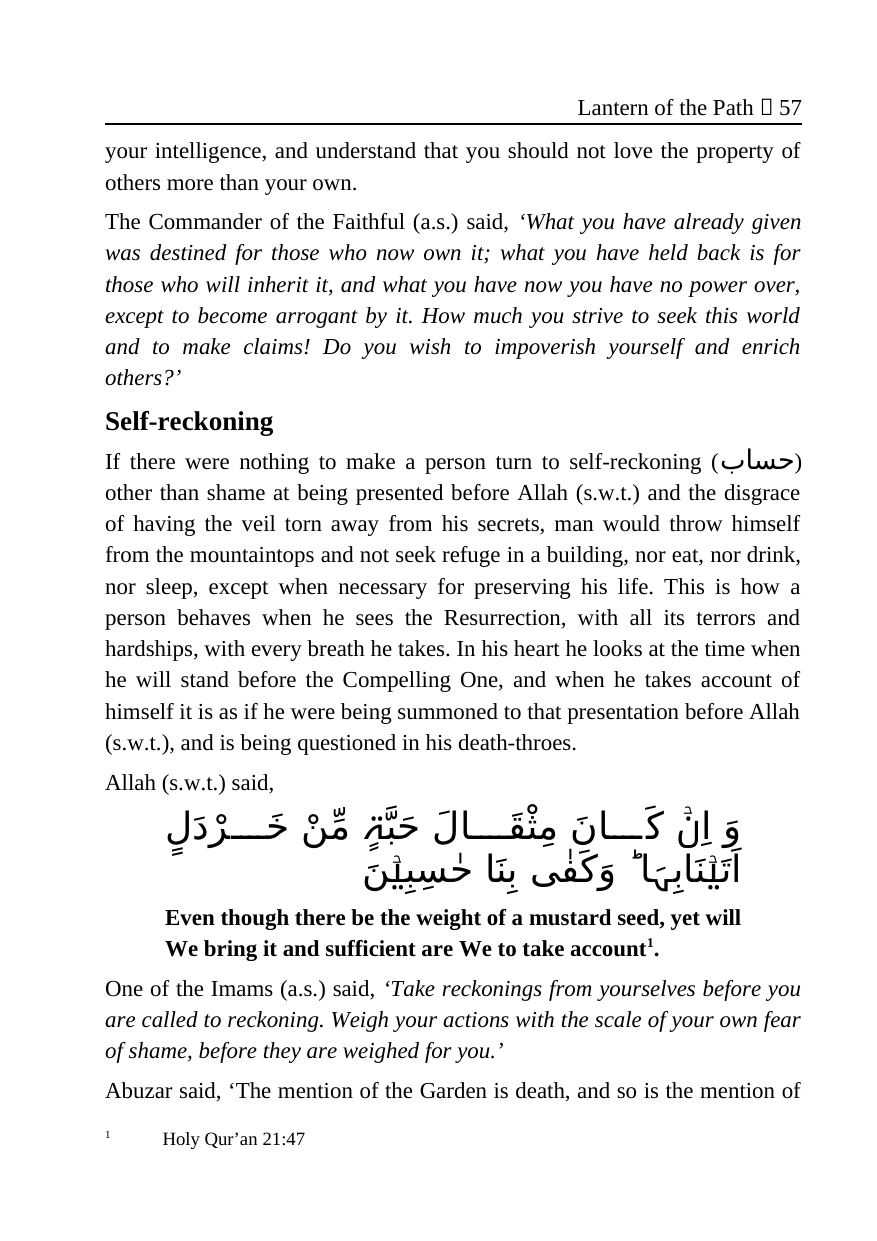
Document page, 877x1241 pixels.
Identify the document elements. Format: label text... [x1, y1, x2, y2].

text If there were nothing to make a person turn to self-reckoning (حساب) other than shame at being presented before Allah (s.w.t.) and the disgrace of having the veil torn away from his secrets, man would throw himself from the mountaintops and not seek refuge in a building, nor eat, nor drink, nor sleep, except when necessary for preserving his life. This is how a person behaves when he sees the Resurrection, with all its terrors and hardships, with every breath he takes. In his heart he looks at the time when he will stand before the Compelling One, and when he takes account of himself it is as if he were being summoned to that presentation before Allah (s.w.t.), and is being questioned in his death-throes. [105, 444, 802, 757]
text The Commander of the Faithful (a.s.) said, ‘What you have already given was destined for those who now own it; what you have held back is for those who will inherit it, and what you have now you have no power over, except to become arrogant by it. How much you strive to seek this world and to make claims! Do you wish to impoverish yourself and enrich others?’ [105, 204, 802, 392]
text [105, 1073, 802, 1104]
text One of the Imams (a.s.) said, ‘Take reckonings from yourselves before you are called to reckoning. Weigh your actions with the scale of your own fear of shame, before they are weighed for you.’ [105, 971, 802, 1065]
text Even though there be the weight of a mustard seed, yet will We bring it and sufficient are We to take account. [165, 900, 742, 963]
text وَ اِنۡ کَانَ مِثْقَالَ حَبَّۃٍ مِّنْ خَرْدَلٍ اَتَیۡنَابِہَا ؕ وَکَفٰی بِنَا حٰسِبِیۡنَ [165, 804, 742, 892]
text Allah (s.w.t.) said, [105, 765, 802, 796]
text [105, 134, 802, 196]
subtitle Self-reckoning [105, 404, 802, 436]
